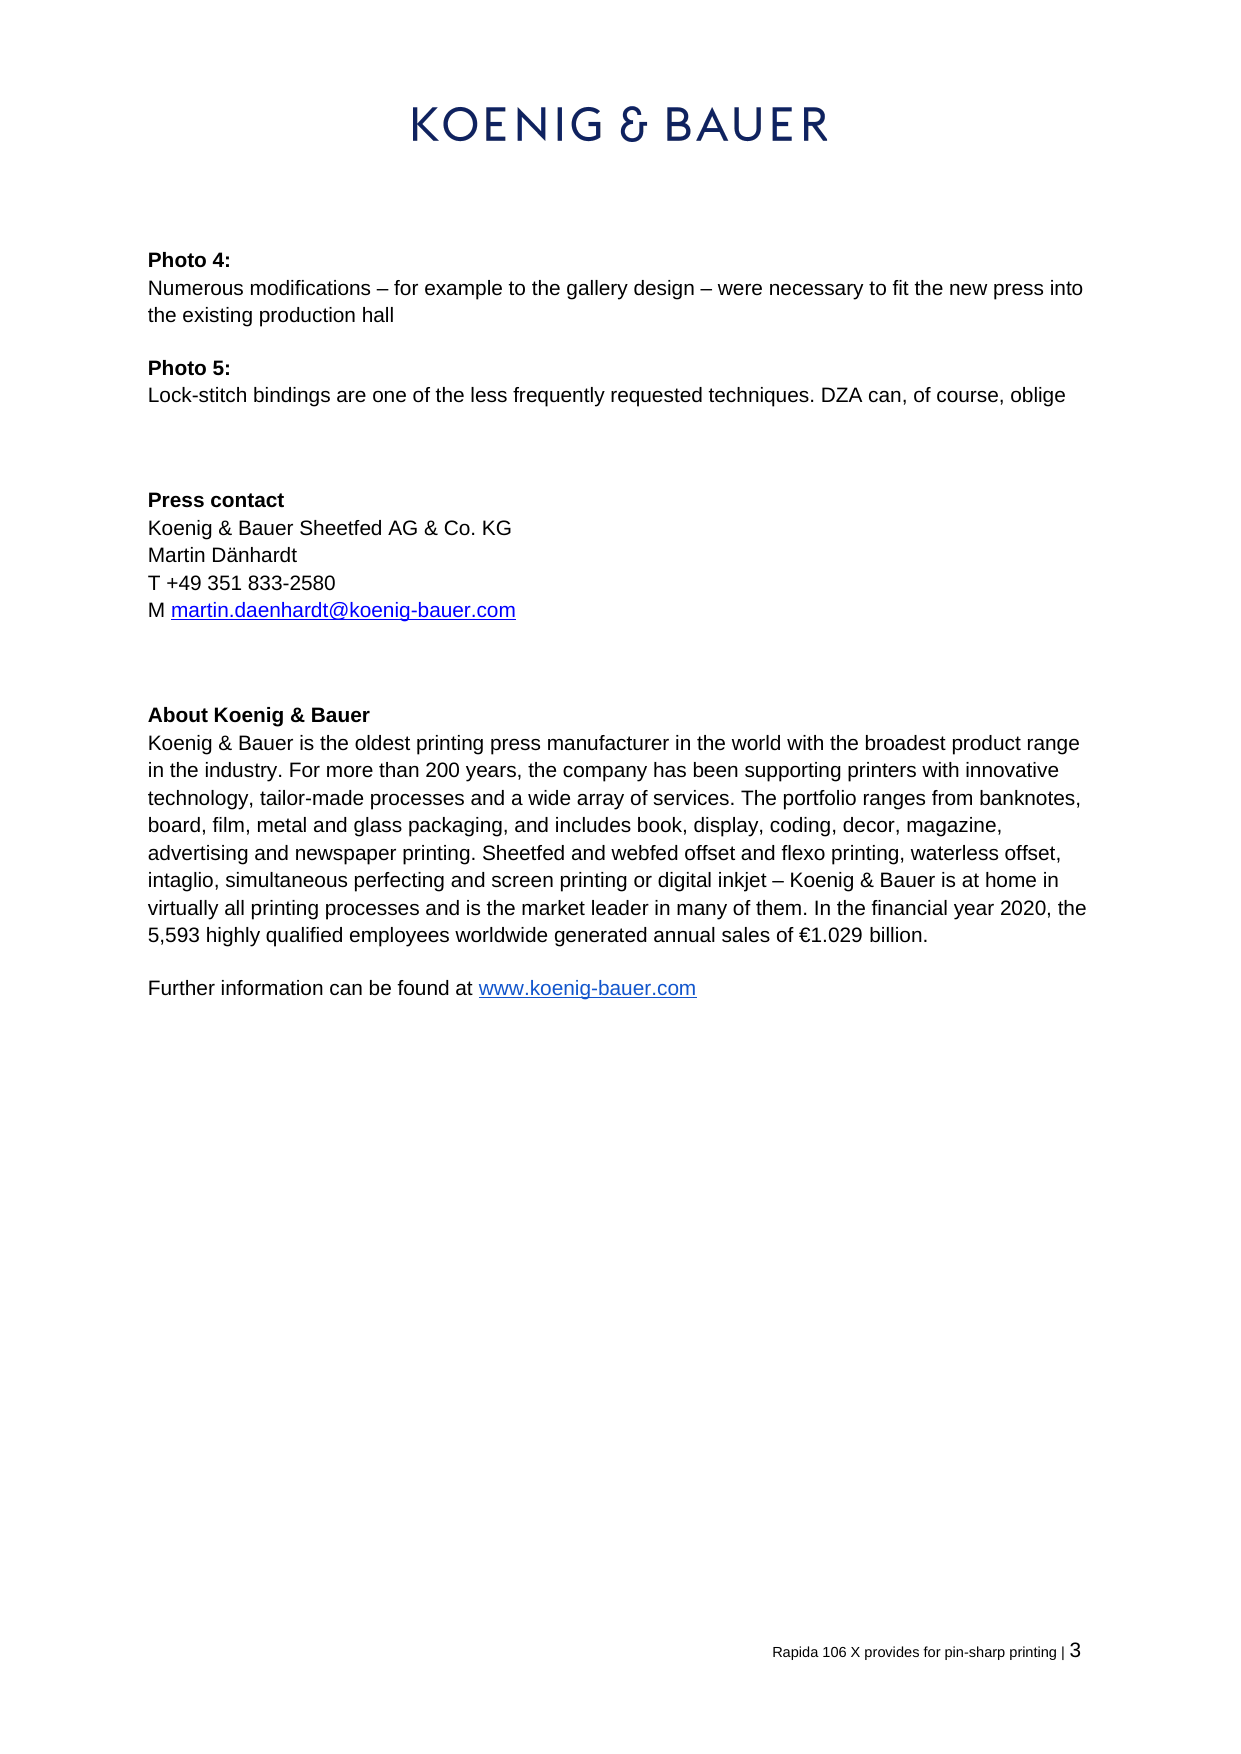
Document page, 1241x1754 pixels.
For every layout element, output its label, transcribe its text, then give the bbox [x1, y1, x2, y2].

subtitle Photo 5: [148, 356, 1092, 379]
text Lock-stitch bindings are one of the less frequently requested techniques. DZA can, of course, oblige [148, 383, 1092, 407]
text Further information can be found at www.koenig-bauer.com [148, 976, 1092, 999]
picture [413, 106, 828, 142]
text Numerous modifications – for example to the gallery design – were necessary to fit the new press into the existing production hall [148, 276, 1092, 327]
subtitle About Koenig & Bauer [148, 703, 1092, 727]
subtitle Photo 4: [148, 248, 1092, 272]
text Koenig & Bauer is the oldest printing press manufacturer in the world with the broadest product range in the industry. For more than 200 years, the company has been supporting printers with innovative technology, tailor-made processes and a wide array of services. The portfolio ranges from banknotes, board, film, metal and glass packaging, and includes book, display, coding, decor, magazine, advertising and newspaper printing. Sheetfed and webfed offset and flexo printing, waterless offset, intaglio, simultaneous perfecting and screen printing or digital inkjet – Koenig & Bauer is at home in virtually all printing processes and is the market leader in many of them. In the financial year 2020, the 5,593 highly qualified employees worldwide generated annual sales of €1.029 billion. [148, 731, 1092, 947]
text Koenig & Bauer Sheetfed AG & Co. KG Martin Dänhardt T +49 351 833-2580 M martin.daenhardt@koenig-bauer.com [148, 516, 1092, 622]
subtitle Press contact [148, 488, 1092, 512]
